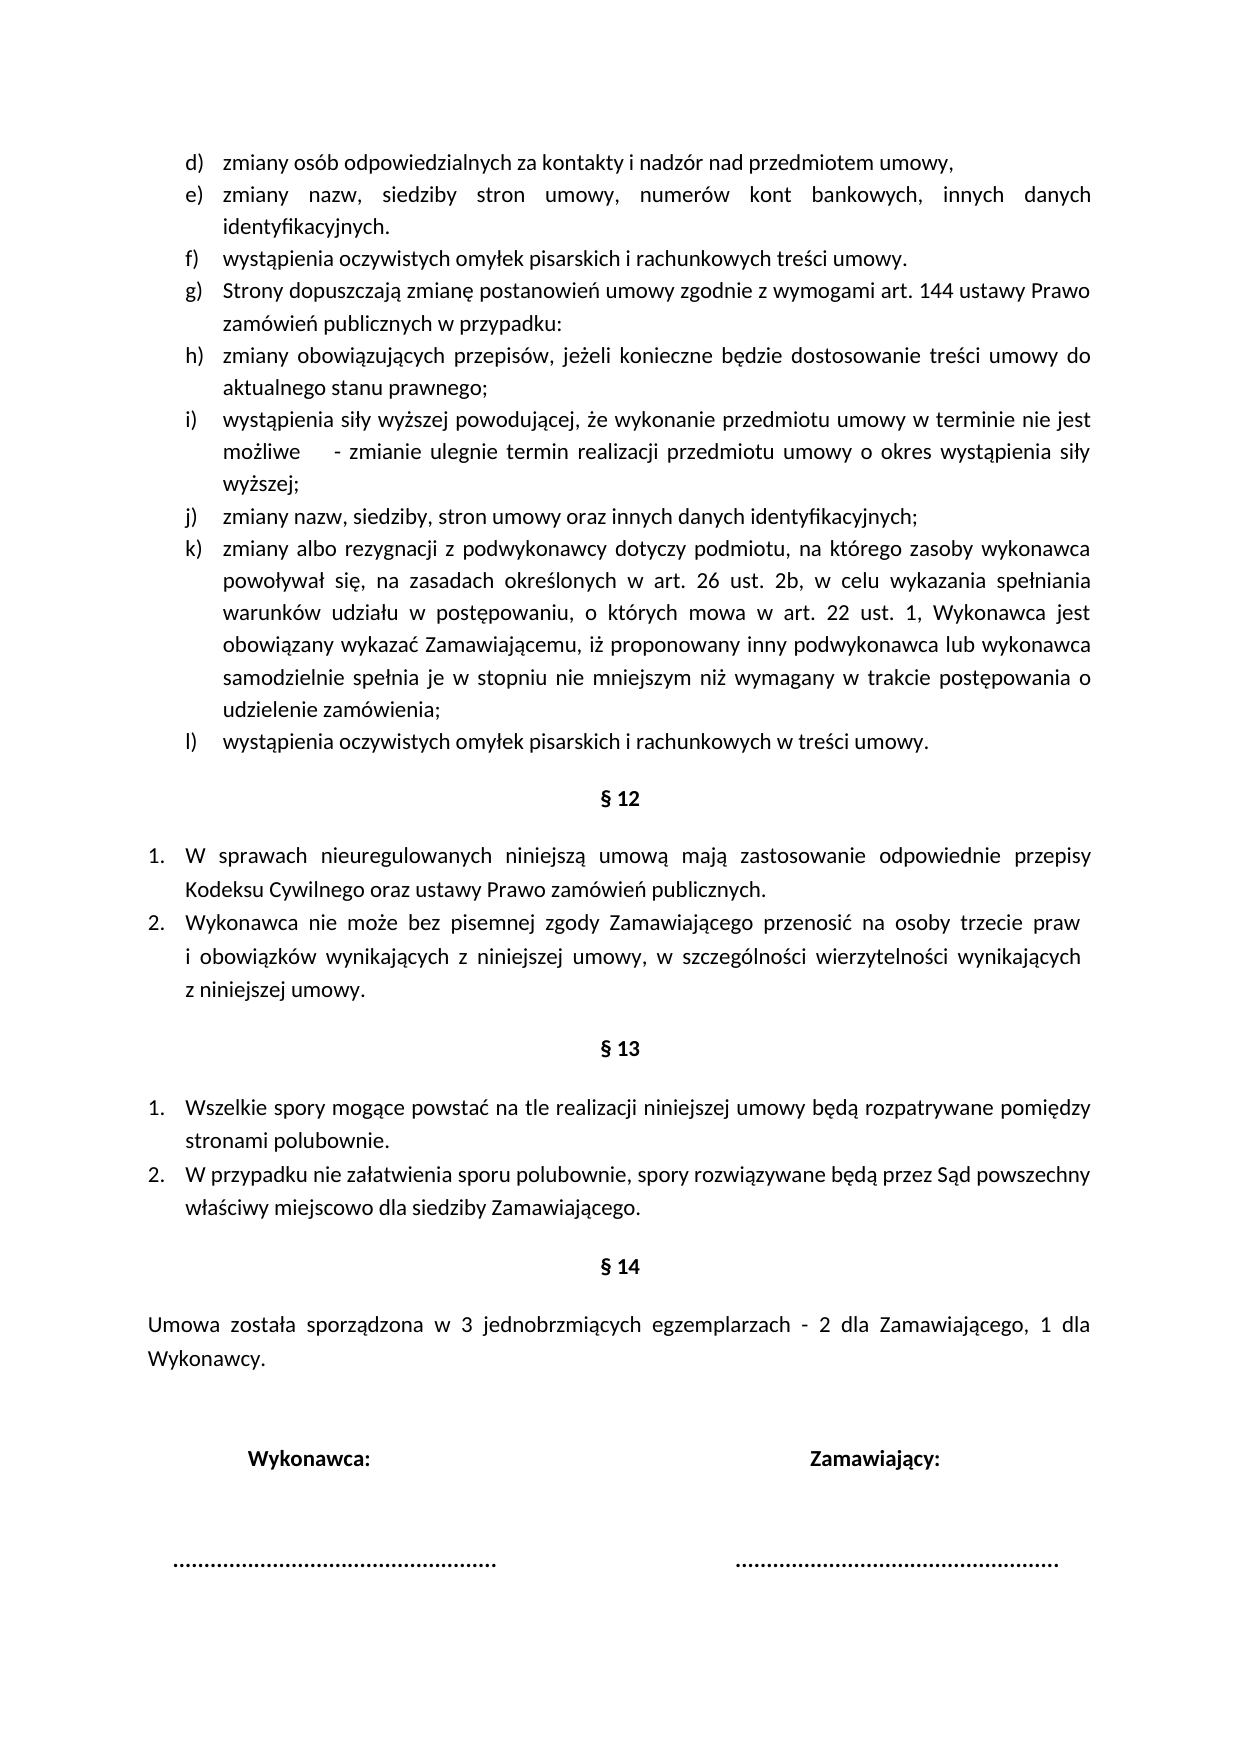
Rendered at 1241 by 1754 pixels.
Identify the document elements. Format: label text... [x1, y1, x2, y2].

text Wykonawca: Zamawiający: [148, 1444, 1092, 1473]
list W przypadku nie załatwienia sporu polubownie, spory rozwiązywane będą przez Sąd powszechny właściwy miejscowo dla siedziby Zamawiającego. [148, 1160, 1092, 1221]
list zmiany osób odpowiedzialnych za kontakty i nadzór nad przedmiotem umowy, [185, 148, 1092, 176]
text Umowa została sporządzona w 3 jednobrzmiących egzemplarzach - 2 dla Zamawiającego, 1 dla Wykonawcy. [148, 1310, 1092, 1372]
text 1. W sprawach nieuregulowanych niniejszą umową mają zastosowanie odpowiednie przepisy Kodeksu Cywilnego oraz ustawy Prawo zamówień publicznych. [148, 841, 1092, 903]
list zmiany albo rezygnacji z podwykonawcy dotyczy podmiotu, na którego zasoby wykonawca powoływał się, na zasadach określonych w art. 26 ust. 2b, w celu wykazania spełniania warunków udziału w postępowaniu, o których mowa w art. 22 ust. 1, Wykonawca jest obowiązany wykazać Zamawiającemu, iż proponowany inny podwykonawca lub wykonawca samodzielnie spełnia je w stopniu nie mniejszym niż wymagany w trakcie postępowania o udzielenie zamówienia; [185, 534, 1092, 723]
list wystąpienia oczywistych omyłek pisarskich i rachunkowych treści umowy. [185, 244, 1092, 272]
list zmiany obowiązujących przepisów, jeżeli konieczne będzie dostosowanie treści umowy do aktualnego stanu prawnego; [185, 341, 1092, 401]
text § 14 [148, 1252, 1092, 1280]
list Strony dopuszczają zmianę postanowień umowy zgodnie z wymogami art. 144 ustawy Prawo zamówień publicznych w przypadku: [185, 276, 1092, 337]
list Wszelkie spory mogące powstać na tle realizacji niniejszej umowy będą rozpatrywane pomiędzy stronami polubownie. [148, 1093, 1092, 1154]
list zmiany nazw, siedziby stron umowy, numerów kont bankowych, innych danych identyfikacyjnych. [185, 180, 1092, 240]
text § 12 [148, 784, 1092, 812]
list wystąpienia oczywistych omyłek pisarskich i rachunkowych w treści umowy. [185, 727, 1092, 755]
text § 13 [148, 1034, 1092, 1062]
list wystąpienia siły wyższej powodującej, że wykonanie przedmiotu umowy w terminie nie jest możliwe - zmianie ulegnie termin realizacji przedmiotu umowy o okres wystąpienia siły wyższej; [185, 405, 1092, 498]
list zmiany nazw, siedziby, stron umowy oraz innych danych identyfikacyjnych; [185, 502, 1092, 530]
text 2. Wykonawca nie może bez pisemnej zgody Zamawiającego przenosić na osoby trzecie praw i obowiązków wynikających z niniejszej umowy, w szczególności wierzytelności wynikających z niniejszej umowy. [148, 908, 1092, 1004]
